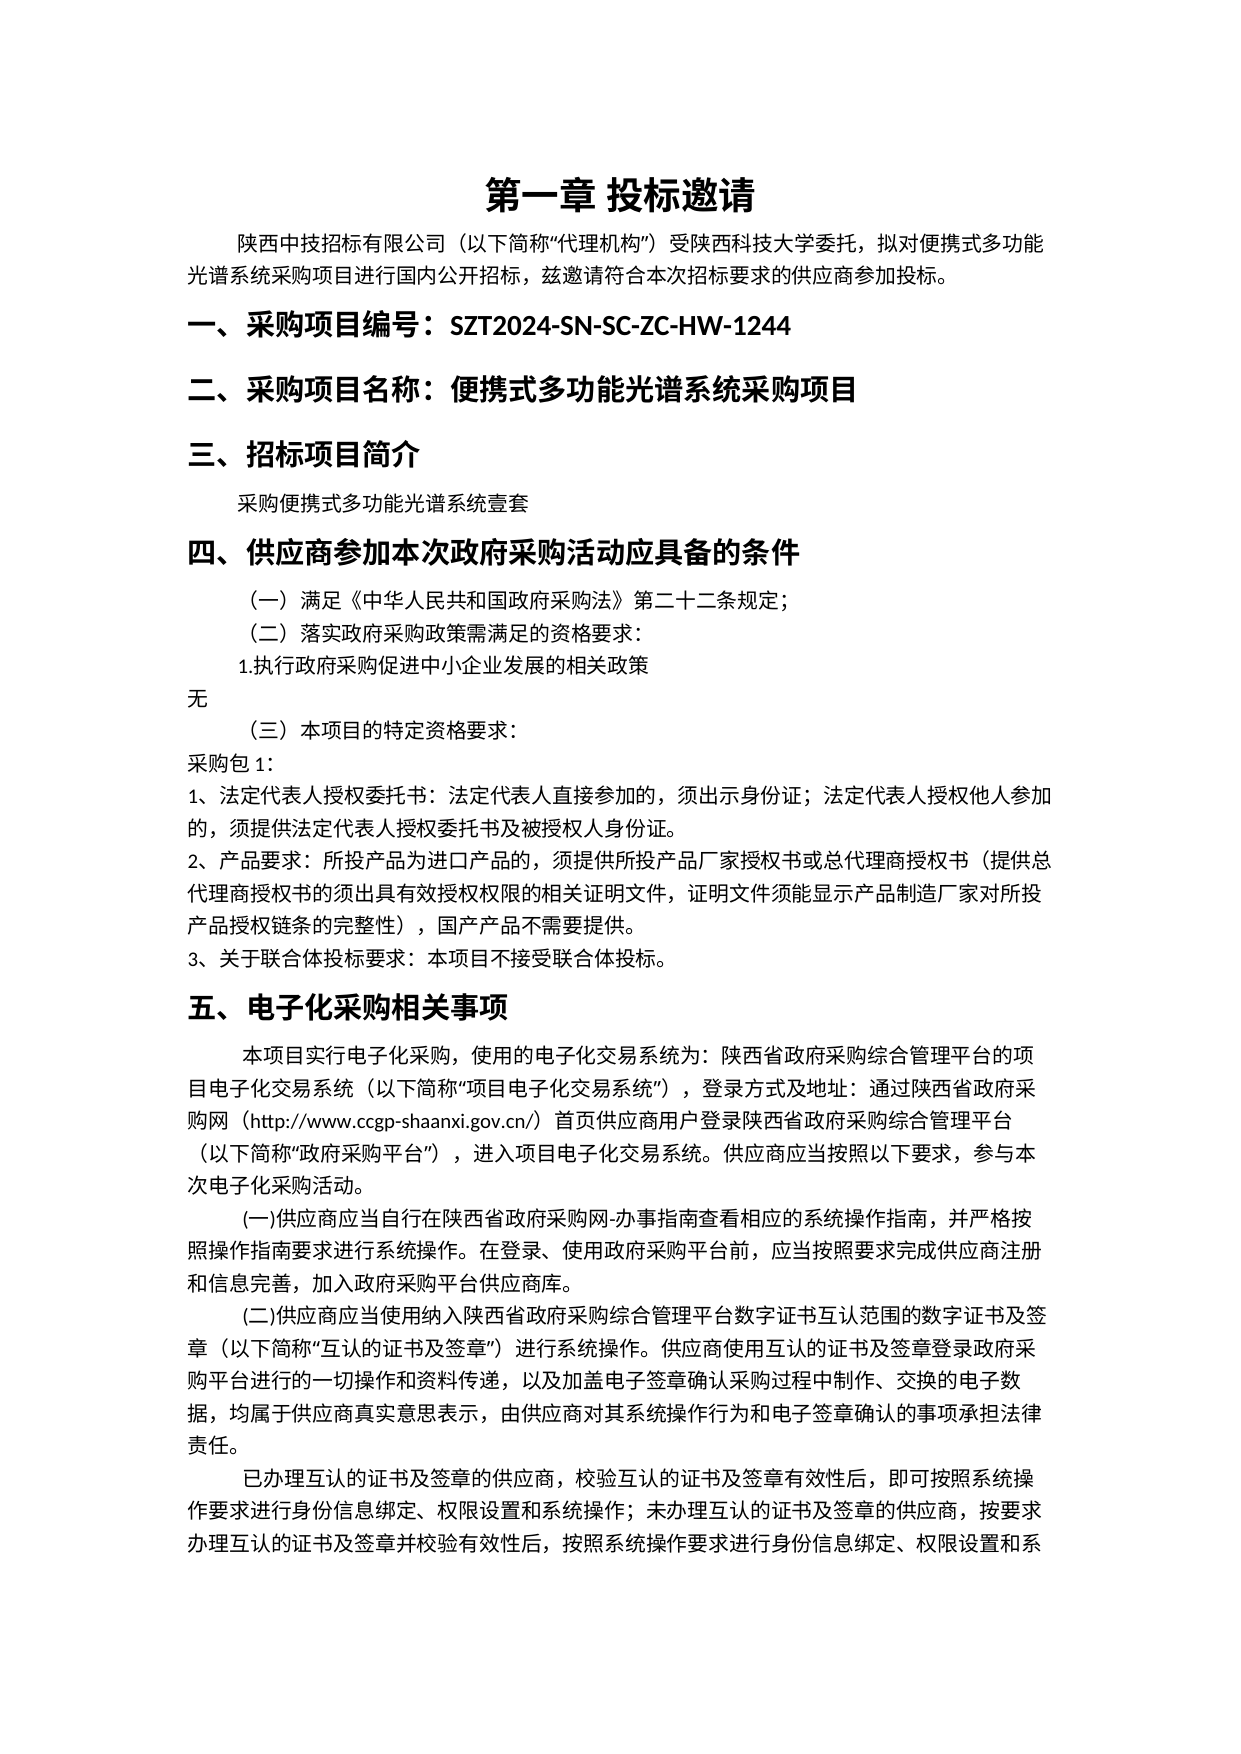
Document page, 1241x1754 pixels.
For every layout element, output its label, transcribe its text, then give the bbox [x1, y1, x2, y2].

text （三）本项目的特定资格要求： [187, 714, 1053, 747]
text 2、产品要求：所投产品为进口产品的，须提供所投产品厂家授权书或总代理商授权书（提供总代理商授权书的须出具有效授权权限的相关证明文件，证明文件须能显示产品制造厂家对所投产品授权链条的完整性），国产产品不需要提供。 [187, 844, 1053, 942]
text 第一章 投标邀请 [187, 162, 1053, 227]
text 四、供应商参加本次政府采购活动应具备的条件 [187, 519, 1053, 584]
text 本项目实行电子化采购，使用的电子化交易系统为：陕西省政府采购综合管理平台的项目电子化交易系统（以下简称“项目电子化交易系统”），登录方式及地址：通过陕西省政府采购网（http://www.ccgp-shaanxi.gov.cn/）首页供应商用户登录陕西省政府采购综合管理平台（以下简称“政府采购平台”），进入项目电子化交易系统。供应商应当按照以下要求，参与本次电子化采购活动。 [187, 1039, 1053, 1202]
text 三、招标项目简介 [187, 422, 1053, 487]
text （二）落实政府采购政策需满足的资格要求： [187, 617, 1053, 649]
text (二)供应商应当使用纳入陕西省政府采购综合管理平台数字证书互认范围的数字证书及签章（以下简称“互认的证书及签章”）进行系统操作。供应商使用互认的证书及签章登录政府采购平台进行的一切操作和资料传递，以及加盖电子签章确认采购过程中制作、交换的电子数据，均属于供应商真实意思表示，由供应商对其系统操作行为和电子签章确认的事项承担法律责任。 [187, 1299, 1053, 1462]
text 采购包1： [187, 747, 1053, 779]
text 无 [187, 682, 1053, 714]
text 采购便携式多功能光谱系统壹套 [187, 487, 1053, 519]
text 1.执行政府采购促进中小企业发展的相关政策 [187, 649, 1053, 682]
text 陕西中技招标有限公司（以下简称“代理机构”）受陕西科技大学委托，拟对便携式多功能光谱系统采购项目进行国内公开招标，兹邀请符合本次招标要求的供应商参加投标。 [187, 227, 1053, 292]
text 1、法定代表人授权委托书：法定代表人直接参加的，须出示身份证；法定代表人授权他人参加的，须提供法定代表人授权委托书及被授权人身份证。 [187, 779, 1053, 844]
text 二、采购项目名称：便携式多功能光谱系统采购项目 [187, 357, 1053, 422]
text 3、关于联合体投标要求：本项目不接受联合体投标。 [187, 942, 1053, 974]
text 一、采购项目编号：SZT2024-SN-SC-ZC-HW-1244 [187, 292, 1053, 357]
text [187, 1462, 1053, 1559]
text (一)供应商应当自行在陕西省政府采购网-办事指南查看相应的系统操作指南，并严格按照操作指南要求进行系统操作。在登录、使用政府采购平台前，应当按照要求完成供应商注册和信息完善，加入政府采购平台供应商库。 [187, 1202, 1053, 1299]
text （一）满足《中华人民共和国政府采购法》第二十二条规定； [187, 584, 1053, 617]
text 五、电子化采购相关事项 [187, 974, 1053, 1039]
